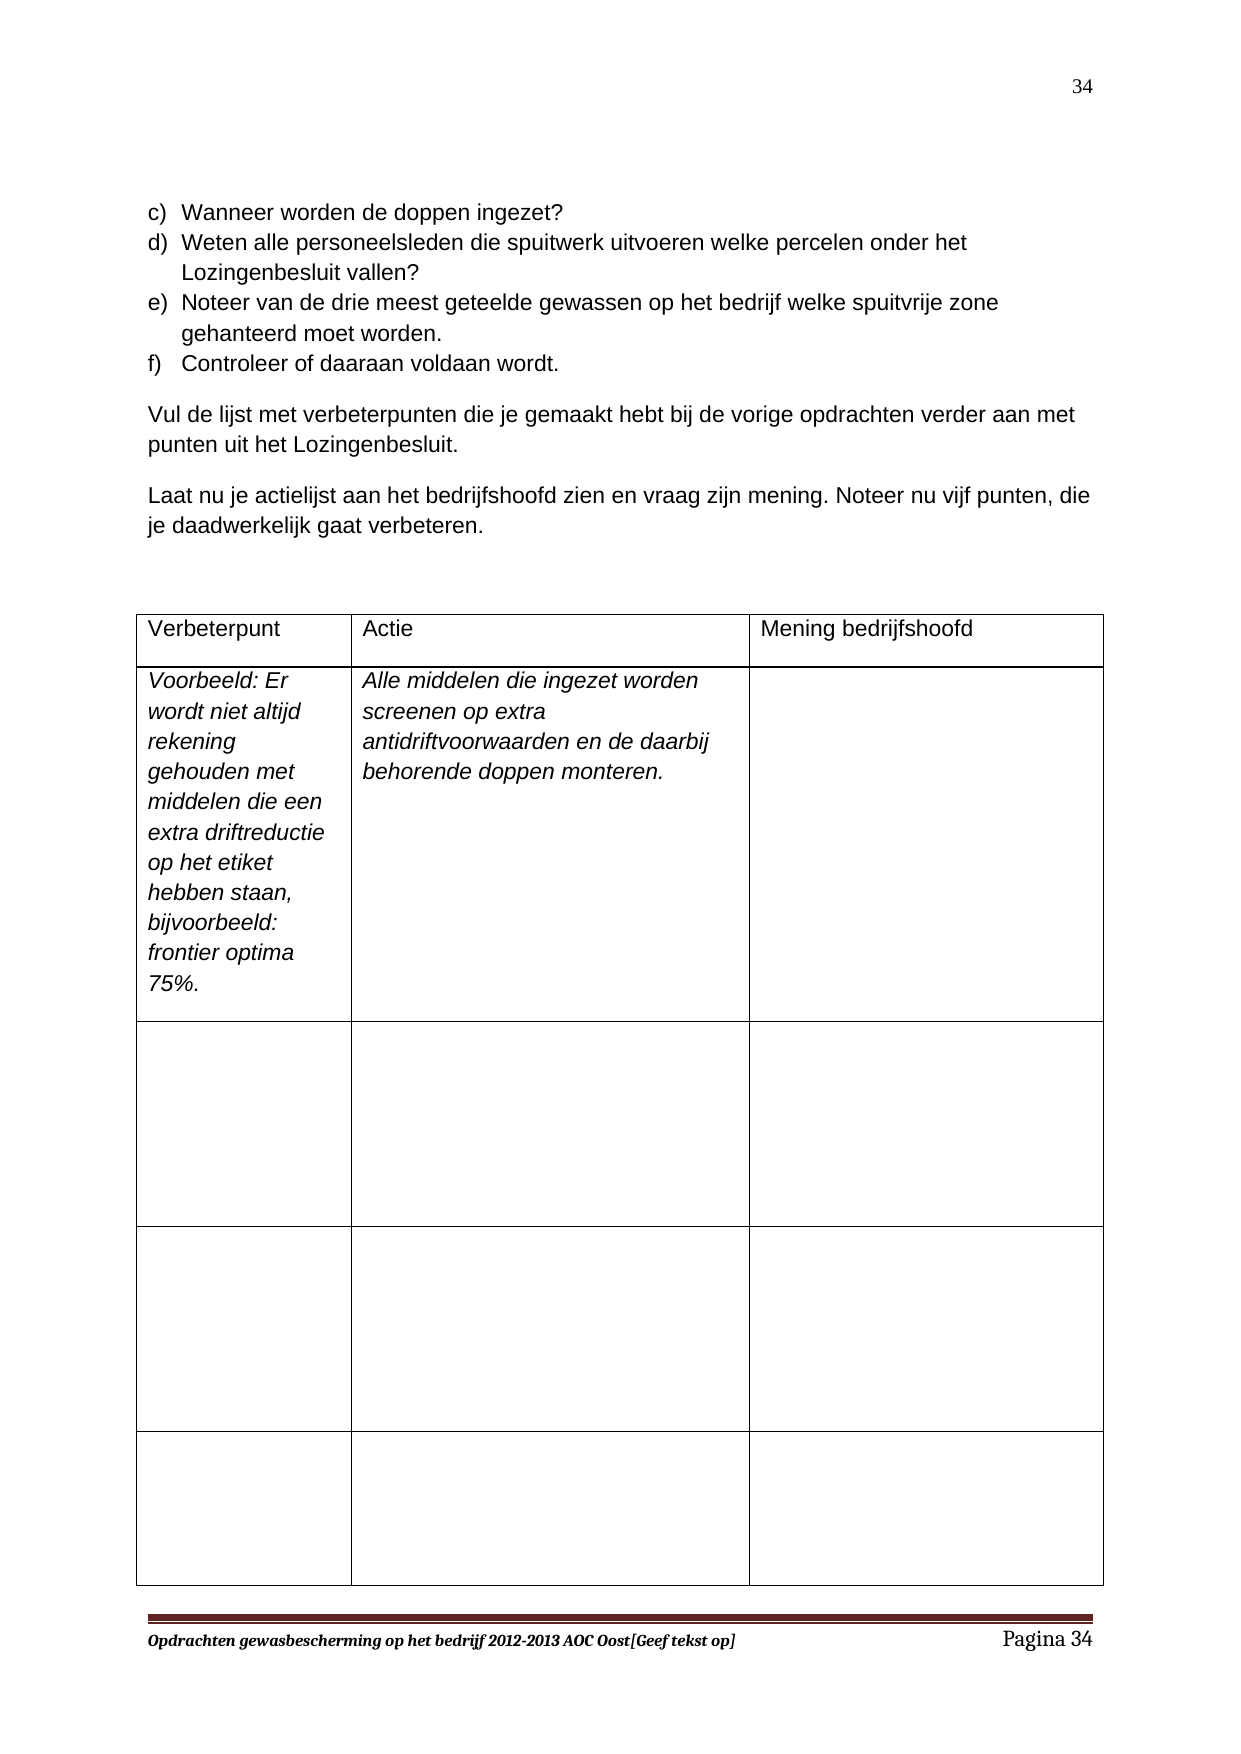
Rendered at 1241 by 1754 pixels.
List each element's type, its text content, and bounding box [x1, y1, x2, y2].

text Laat nu je actielijst aan het bedrijfshoofd zien en vraag zijn mening. Noteer nu vijf punten, die je daadwerkelijk gaat verbeteren. [148, 482, 1093, 538]
table_cell [137, 1432, 351, 1585]
table_cell [750, 1022, 1103, 1226]
table_header Verbeterpunt [137, 615, 351, 666]
table_cell [750, 668, 1103, 1021]
table_cell [137, 1022, 351, 1226]
table_cell [352, 1432, 749, 1585]
list Noteer van de drie meest geteelde gewassen op het bedrijf welke spuitvrije zone gehanteerd moet worden. [148, 289, 1093, 346]
table_header Actie [352, 615, 749, 666]
table_header Mening bedrijfshoofd [750, 615, 1103, 666]
table_cell [352, 1022, 749, 1226]
text Vul de lijst met verbeterpunten die je gemaakt hebt bij de vorige opdrachten verder aan met punten uit het Lozingenbesluit. [148, 401, 1093, 457]
table_cell [352, 1227, 749, 1431]
table_cell Alle middelen die ingezet worden screenen op extra antidriftvoorwaarden en de daarbij behorende doppen monteren. [352, 668, 749, 1021]
table_cell [137, 1227, 351, 1431]
list Wanneer worden de doppen ingezet? [148, 199, 1093, 225]
table_cell [750, 1432, 1103, 1585]
table_cell Voorbeeld: Er wordt niet altijd rekening gehouden met middelen die een extra driftreductie op het etiket hebben staan, bijvoorbeeld: frontier optima 75%. [137, 668, 351, 1021]
list Controleer of daaraan voldaan wordt. [148, 350, 1093, 376]
list Weten alle personeelsleden die spuitwerk uitvoeren welke percelen onder het Lozingenbesluit vallen? [148, 229, 1093, 285]
table_cell [750, 1227, 1103, 1431]
